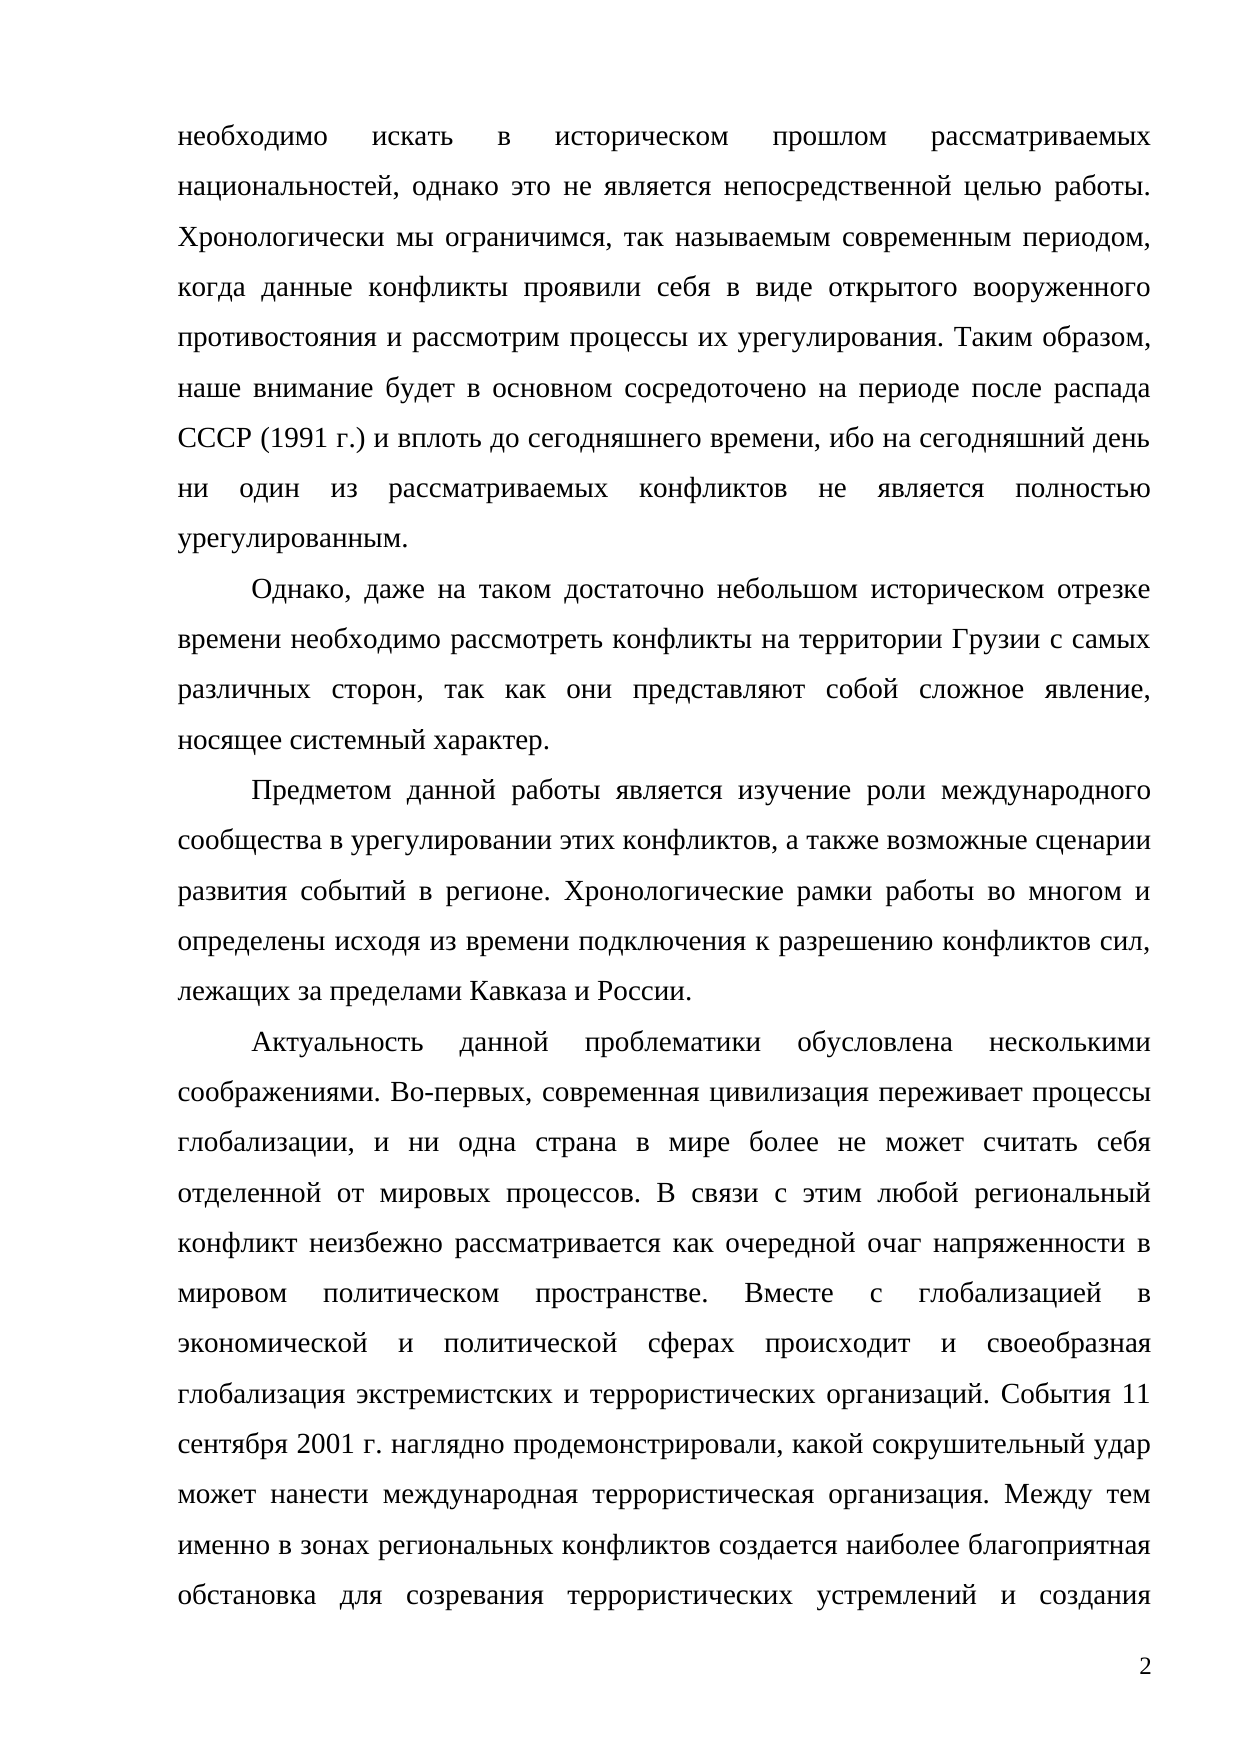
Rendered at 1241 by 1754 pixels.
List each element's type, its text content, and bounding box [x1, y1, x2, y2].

text Предметом данной работы является изучение роли международного сообщества в урегулировании этих конфликтов, а также возможные сценарии развития событий в регионе. Хронологические рамки работы во многом и определены исходя из времени подключения к разрешению конфликтов сил, лежащих за пределами Кавказа и России. [177, 772, 1152, 1007]
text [177, 118, 1152, 554]
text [177, 1024, 1152, 1611]
text Однако, даже на таком достаточно небольшом историческом отрезке времени необходимо рассмотреть конфликты на территории Грузии с самых различных сторон, так как они представляют собой сложное явление, носящее системный характер. [177, 571, 1152, 755]
